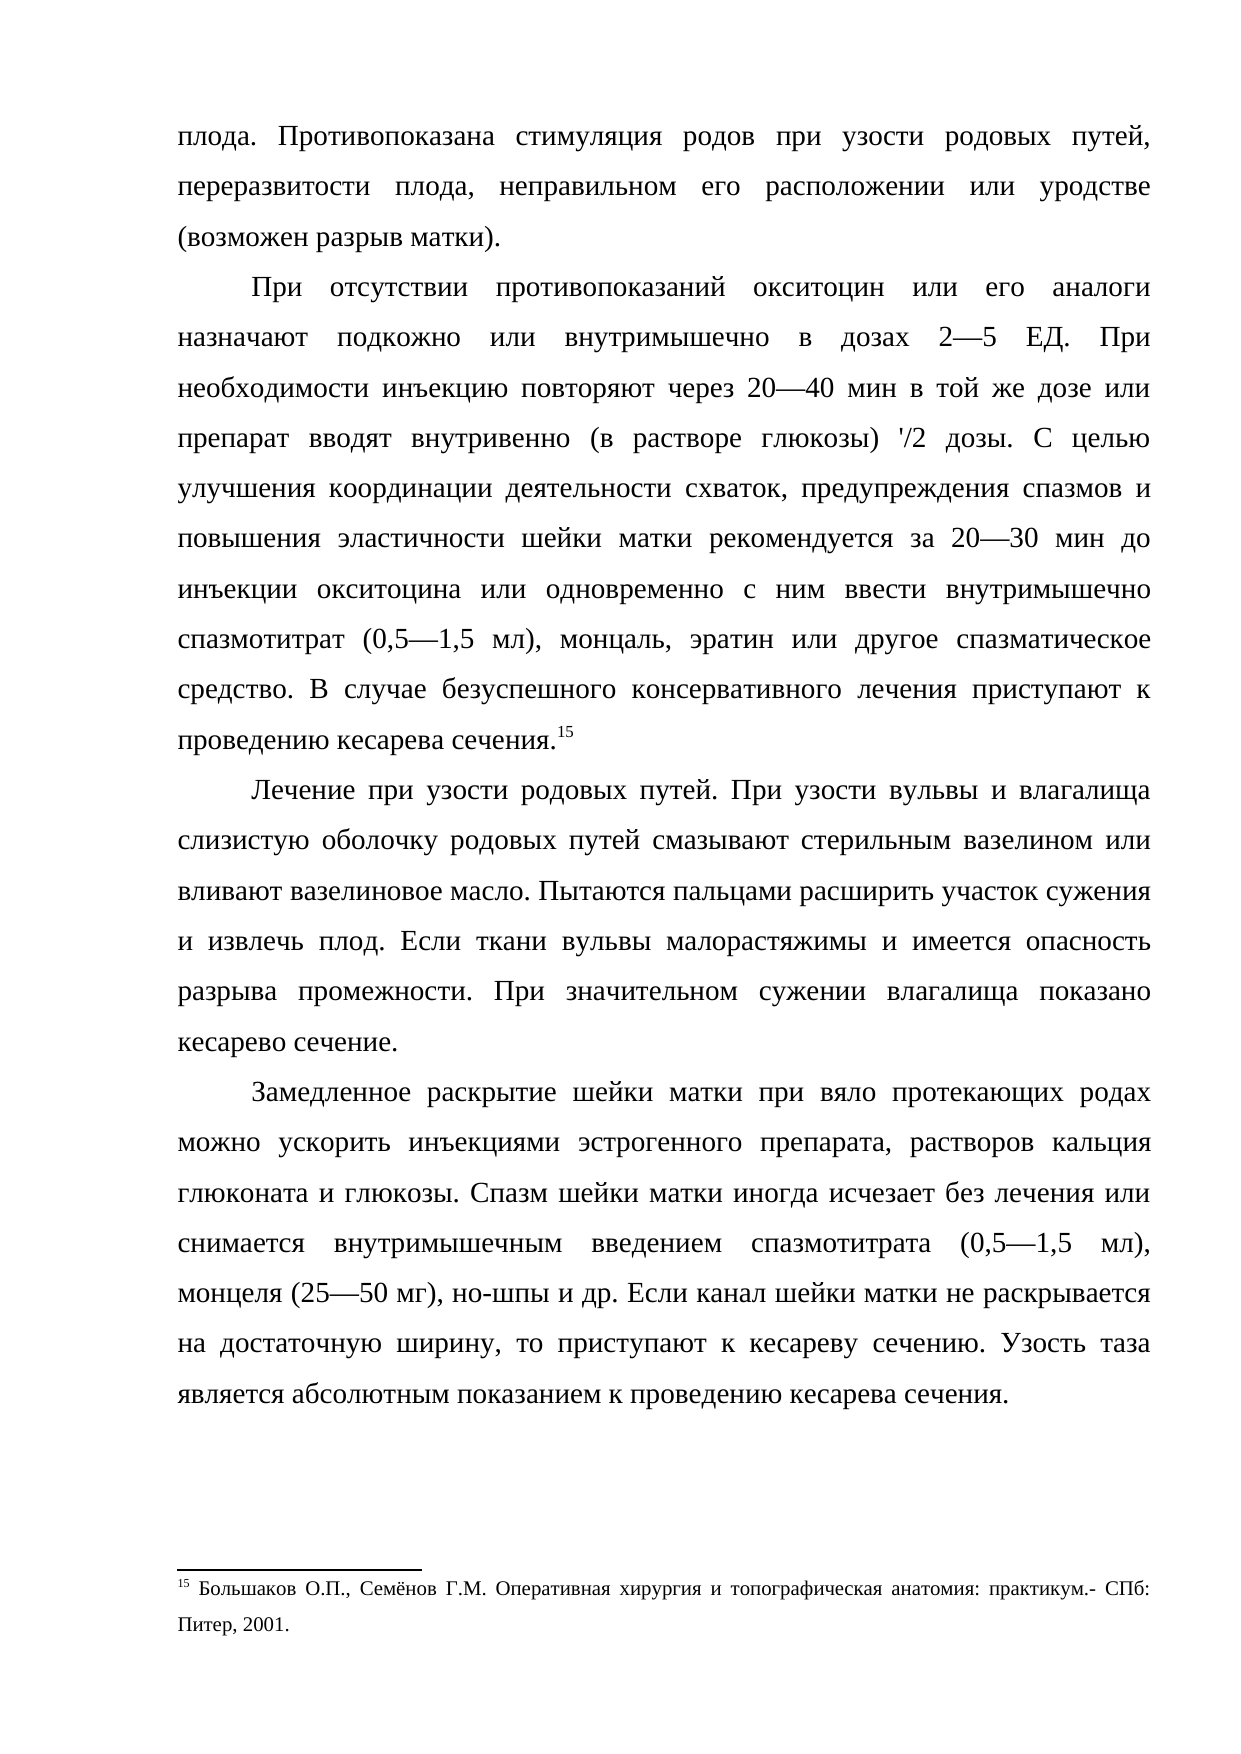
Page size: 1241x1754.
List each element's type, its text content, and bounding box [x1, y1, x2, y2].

text Лечение при узости родовых путей. При узости вульвы и влагалища слизистую оболочку родовых путей смазывают стерильным вазелином или вливают вазелиновое масло. Пытаются пальцами расширить участок сужения и извлечь плод. Если ткани вульвы малорастяжимы и имеется опасность разрыва промежности. При значительном сужении влагалища показано кесарево сечение. [177, 772, 1152, 1057]
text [177, 118, 1152, 252]
text При отсутствии противопоказаний окситоцин или его аналоги назначают подкожно или внутримышечно в дозах 2—5 ЕД. При необходимости инъекцию повторяют через 20—40 мин в той же дозе или препарат вводят внутривенно (в растворе глюкозы) '/2 дозы. С целью улучшения координации деятельности схваток, предупреждения спазмов и повышения эластичности шейки матки рекомендуется за 20—30 мин до инъекции окситоцина или одновременно с ним ввести внутримышечно спазмотитрат (0,5—1,5 мл), монцаль, эратин или другое спазматическое средство. В случае безуспешного консервативного лечения приступают к проведению кесарева сечения. [177, 269, 1152, 755]
text Замедленное раскрытие шейки матки при вяло протекающих родах можно ускорить инъекциями эстрогенного препарата, растворов кальция глюконата и глюкозы. Спазм шейки матки иногда исчезает без лечения или снимается внутримышечным введением спазмотитрата (0,5—1,5 мл), монцеля (25—50 мг), но-шпы и др. Если канал шейки матки не раскрывается на достаточную ширину, то приступают к кесареву сечению. Узость таза является абсолютным показанием к проведению кесарева сечения. [177, 1074, 1152, 1409]
